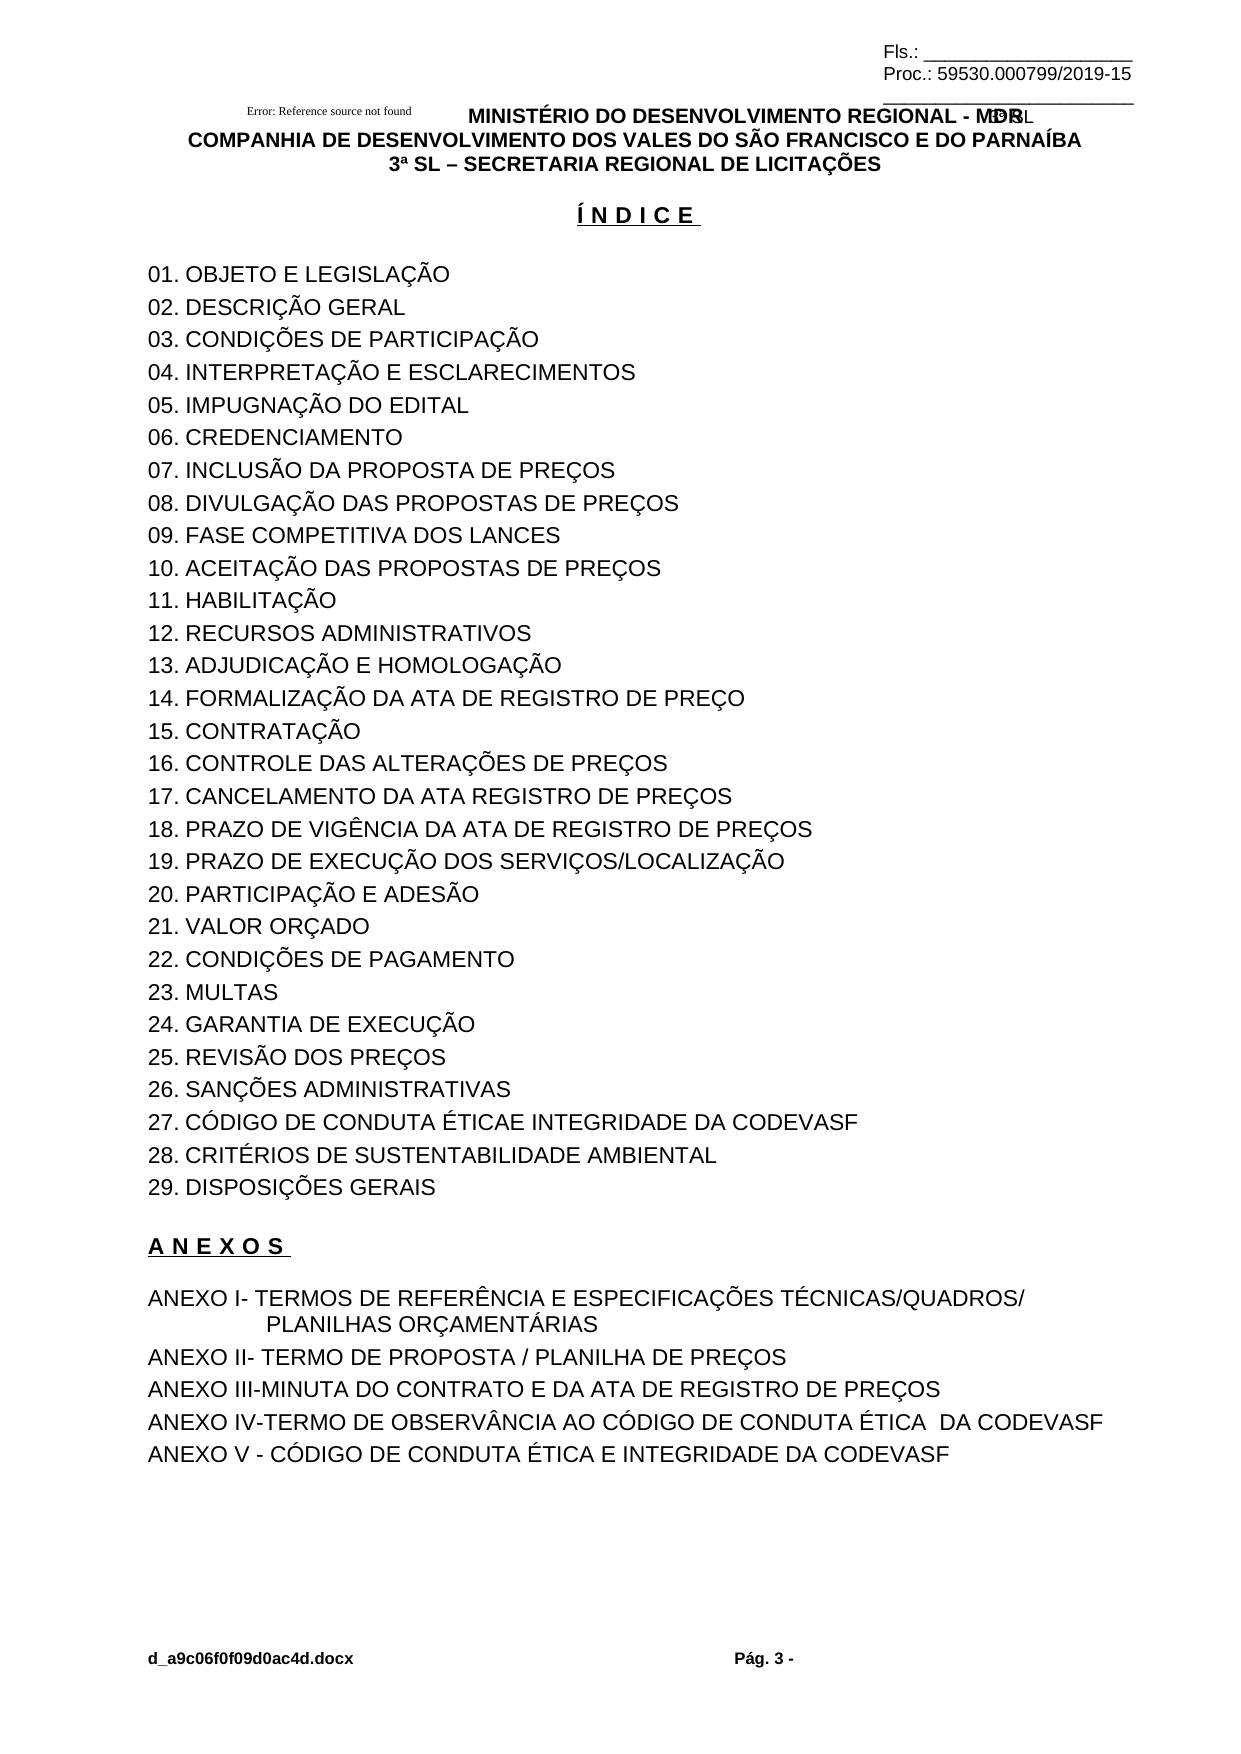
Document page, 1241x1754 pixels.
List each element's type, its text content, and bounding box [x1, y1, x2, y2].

list MULTAS [148, 978, 1122, 1005]
list PRAZO DE VIGÊNCIA DA ATA DE REGISTRO DE PREÇOS [148, 816, 1122, 842]
list CANCELAMENTO DA ATA REGISTRO DE PREÇOS [148, 783, 1122, 809]
list FASE COMPETITIVA DOS LANCES [148, 522, 1122, 548]
text ANEXO V - CÓDIGO DE CONDUTA ÉTICA E INTEGRIDADE DA CODEVASF [148, 1441, 1122, 1468]
subtitle ANEXOS [148, 1233, 1122, 1259]
list OBJETO E LEGISLAÇÃO [148, 261, 1122, 288]
list HABILITAÇÃO [148, 587, 1122, 614]
list CÓDIGO DE CONDUTA ÉTICAE INTEGRIDADE DA CODEVASF [148, 1109, 1122, 1135]
list DESCRIÇÃO GERAL [148, 294, 1122, 320]
list PARTICIPAÇÃO E ADESÃO [148, 881, 1122, 907]
list ACEITAÇÃO DAS PROPOSTAS DE PREÇOS [148, 555, 1122, 581]
text ANEXO IV-TERMO DE OBSERVÂNCIA AO CÓDIGO DE CONDUTA ÉTICA DA CODEVASF [148, 1409, 1122, 1435]
list CREDENCIAMENTO [148, 424, 1122, 451]
list CONTROLE DAS ALTERAÇÕES DE PREÇOS [148, 750, 1122, 777]
list CONDIÇÕES DE PARTICIPAÇÃO [148, 326, 1122, 353]
list SANÇÕES ADMINISTRATIVAS [148, 1076, 1122, 1103]
list REVISÃO DOS PREÇOS [148, 1044, 1122, 1070]
list CRITÉRIOS DE SUSTENTABILIDADE AMBIENTAL [148, 1142, 1122, 1168]
subtitle ÍNDICE [148, 202, 1122, 229]
list INTERPRETAÇÃO E ESCLARECIMENTOS [148, 359, 1122, 385]
list PRAZO DE EXECUÇÃO DOS SERVIÇOS/LOCALIZAÇÃO [148, 848, 1122, 874]
text ANEXO II- TERMO DE PROPOSTA / PLANILHA DE PREÇOS [148, 1343, 1122, 1370]
text ANEXO I- TERMOS DE REFERÊNCIA E ESPECIFICAÇÕES TÉCNICAS/QUADROS/ PLANILHAS ORÇAMENTÁRIAS [148, 1284, 1122, 1337]
list CONTRATAÇÃO [148, 718, 1122, 744]
list IMPUGNAÇÃO DO EDITAL [148, 392, 1122, 418]
list FORMALIZAÇÃO DA ATA DE REGISTRO DE PREÇO [148, 685, 1122, 711]
text ANEXO III-MINUTA DO CONTRATO E DA ATA DE REGISTRO DE PREÇOS [148, 1376, 1122, 1402]
list RECURSOS ADMINISTRATIVOS [148, 620, 1122, 646]
list VALOR ORÇADO [148, 913, 1122, 940]
list INCLUSÃO DA PROPOSTA DE PREÇOS [148, 457, 1122, 483]
list DIVULGAÇÃO DAS PROPOSTAS DE PREÇOS [148, 489, 1122, 516]
list DISPOSIÇÕES GERAIS [148, 1174, 1122, 1201]
list GARANTIA DE EXECUÇÃO [148, 1011, 1122, 1037]
list CONDIÇÕES DE PAGAMENTO [148, 946, 1122, 972]
list ADJUDICAÇÃO E HOMOLOGAÇÃO [148, 652, 1122, 679]
